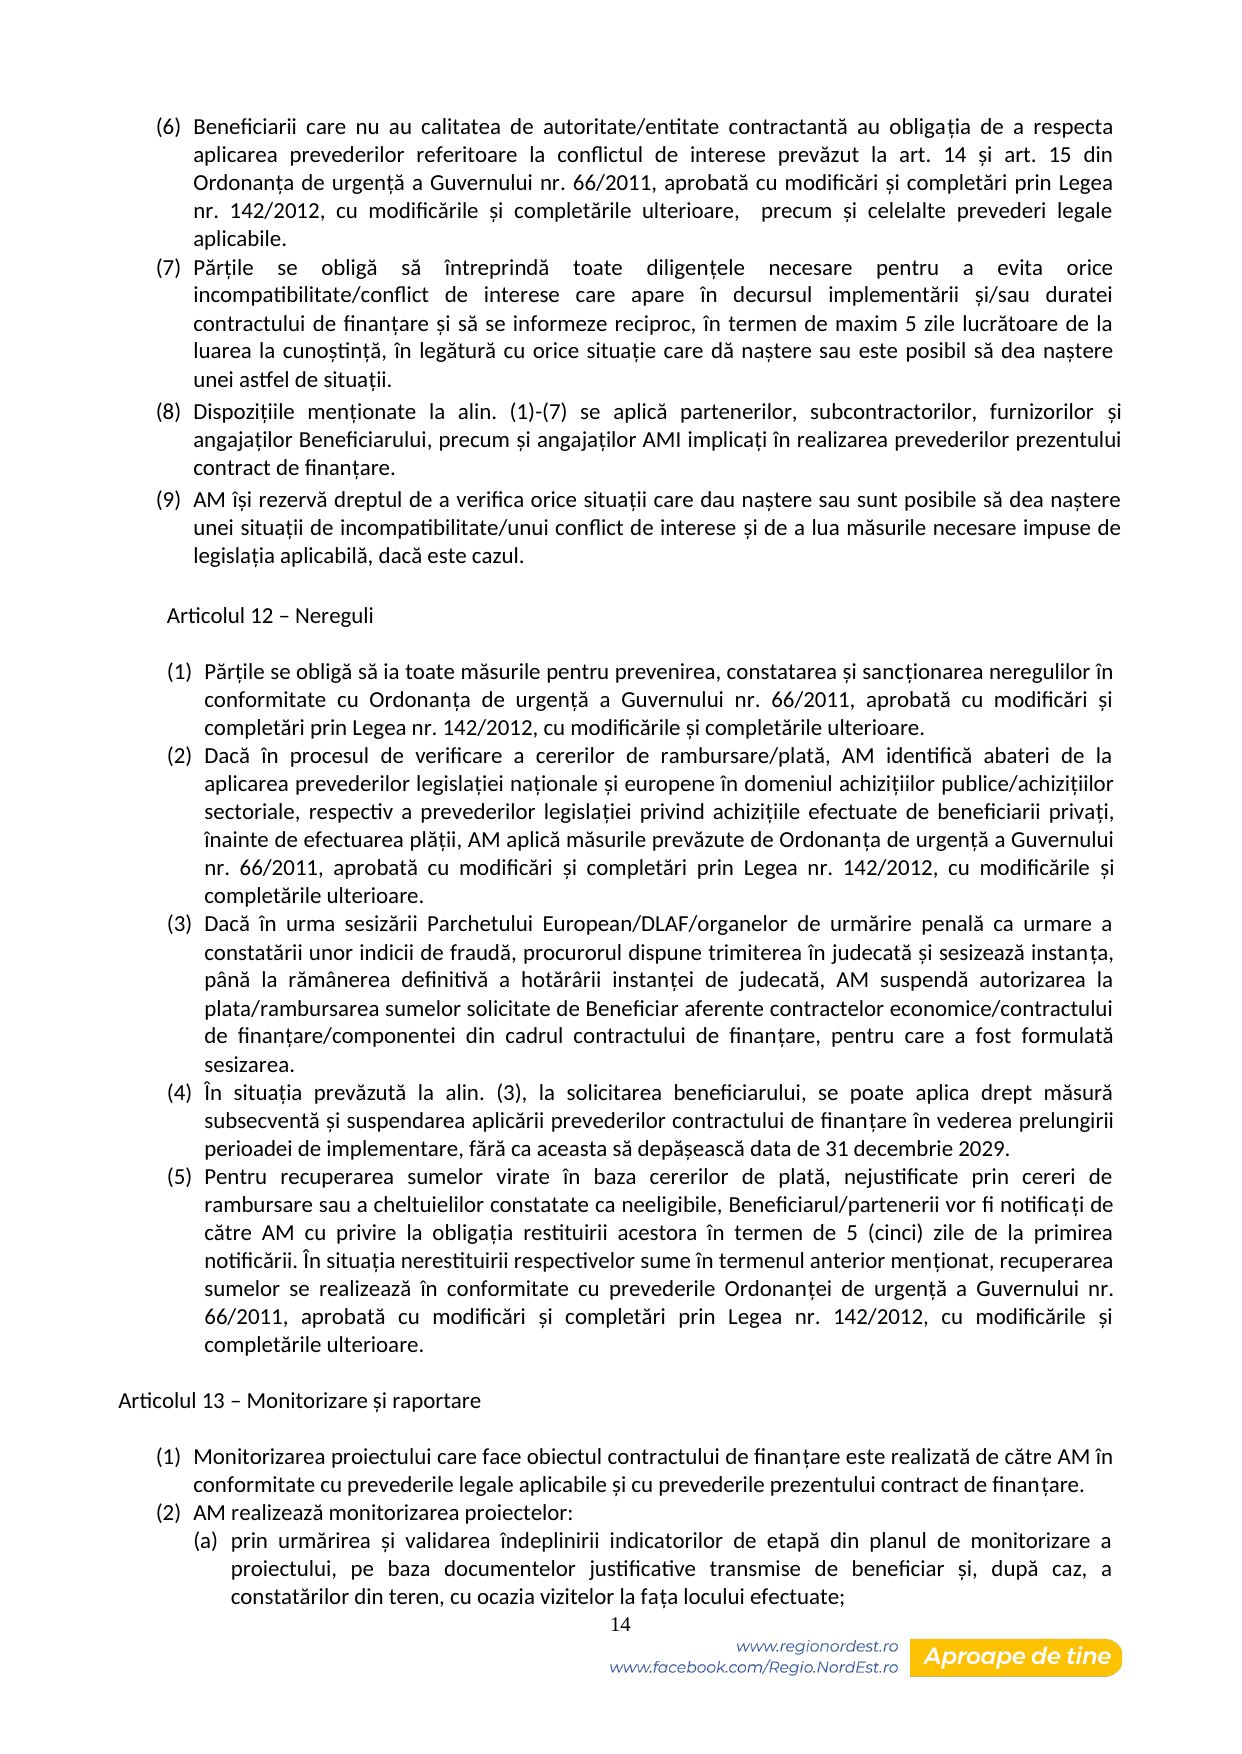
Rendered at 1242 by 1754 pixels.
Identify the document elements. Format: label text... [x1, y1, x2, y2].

list Monitorizarea proiectului care face obiectul contractului de finanțare este realizată de către AM în conformitate cu prevederile legale aplicabile și cu prevederile prezentului contract de finanțare. [156, 1442, 1114, 1498]
list AM își rezervă dreptul de a verifica orice situații care dau naștere sau sunt posibile să dea naștere unei situații de incompatibilitate/unui conflict de interese şi de a lua măsurile necesare impuse de legislația aplicabilă, dacă este cazul. [156, 485, 1122, 569]
list Dacă în urma sesizării Parchetului European/DLAF/organelor de urmărire penală ca urmare a constatării unor indicii de fraudă, procurorul dispune trimiterea în judecată și sesizează instanța, până la rămânerea definitivă a hotărârii instanței de judecată, AM suspendă autorizarea la plata/rambursarea sumelor solicitate de Beneficiar aferente contractelor economice/contractului de finanțare/componentei din cadrul contractului de finanțare, pentru care a fost formulată sesizarea. [167, 909, 1114, 1078]
text Articolul 13 – Monitorizare și raportare [118, 1386, 1122, 1414]
list Dacă în procesul de verificare a cererilor de rambursare/plată, AM identifică abateri de la aplicarea prevederilor legislației naționale şi europene în domeniul achizițiilor publice/achizițiilor sectoriale, respectiv a prevederilor legislației privind achizițiile efectuate de beneficiarii privați, înainte de efectuarea plății, AM aplică măsurile prevăzute de Ordonanța de urgență a Guvernului nr. 66/2011, aprobată cu modificări şi completări prin Legea nr. 142/2012, cu modificările şi completările ulterioare. [167, 741, 1114, 909]
list În situația prevăzută la alin. (3), la solicitarea beneficiarului, se poate aplica drept măsură subsecventă și suspendarea aplicării prevederilor contractului de finanțare în vederea prelungirii perioadei de implementare, fără ca aceasta să depășească data de 31 decembrie 2029. [167, 1078, 1114, 1162]
list AM realizează monitorizarea proiectelor: [156, 1498, 1114, 1526]
list Dispozițiile menționate la alin. (1)-(7) se aplică partenerilor, subcontractorilor, furnizorilor şi angajaților Beneficiarului, precum şi angajaților AMI implicați în realizarea prevederilor prezentului contract de finanțare. [156, 397, 1122, 481]
list Beneficiarii care nu au calitatea de autoritate/entitate contractantă au obligația de a respecta aplicarea prevederilor referitoare la conflictul de interese prevăzut la art. 14 și art. 15 din Ordonanța de urgență a Guvernului nr. 66/2011, aprobată cu modificări și completări prin Legea nr. 142/2012, cu modificările și completările ulterioare, precum și celelalte prevederi legale aplicabile. [156, 112, 1114, 253]
text Articolul 12 – Nereguli [130, 601, 1122, 629]
list Părțile se obligă să ia toate măsurile pentru prevenirea, constatarea și sancționarea neregulilor în conformitate cu Ordonanța de urgență a Guvernului nr. 66/2011, aprobată cu modificări și completări prin Legea nr. 142/2012, cu modificările și completările ulterioare. [167, 657, 1114, 741]
list Părțile se obligă să întreprindă toate diligențele necesare pentru a evita orice incompatibilitate/conflict de interese care apare în decursul implementării și/sau duratei contractului de finanțare şi să se informeze reciproc, în termen de maxim 5 zile lucrătoare de la luarea la cunoștință, în legătură cu orice situație care dă naștere sau este posibil să dea naștere unei astfel de situații. [156, 253, 1114, 393]
picture [118, 1636, 1123, 1679]
list prin urmărirea și validarea îndeplinirii indicatorilor de etapă din planul de monitorizare a proiectului, pe baza documentelor justificative transmise de beneficiar și, după caz, a constatărilor din teren, cu ocazia vizitelor la fața locului efectuate; [193, 1526, 1114, 1610]
list Pentru recuperarea sumelor virate în baza cererilor de plată, nejustificate prin cereri de rambursare sau a cheltuielilor constatate ca neeligibile, Beneficiarul/partenerii vor fi notificați de către AM cu privire la obligația restituirii acestora în termen de 5 (cinci) zile de la primirea notificării. În situația nerestituirii respectivelor sume în termenul anterior menționat, recuperarea sumelor se realizează în conformitate cu prevederile Ordonanței de urgență a Guvernului nr. 66/2011, aprobată cu modificări și completări prin Legea nr. 142/2012, cu modificările și completările ulterioare. [167, 1162, 1114, 1358]
